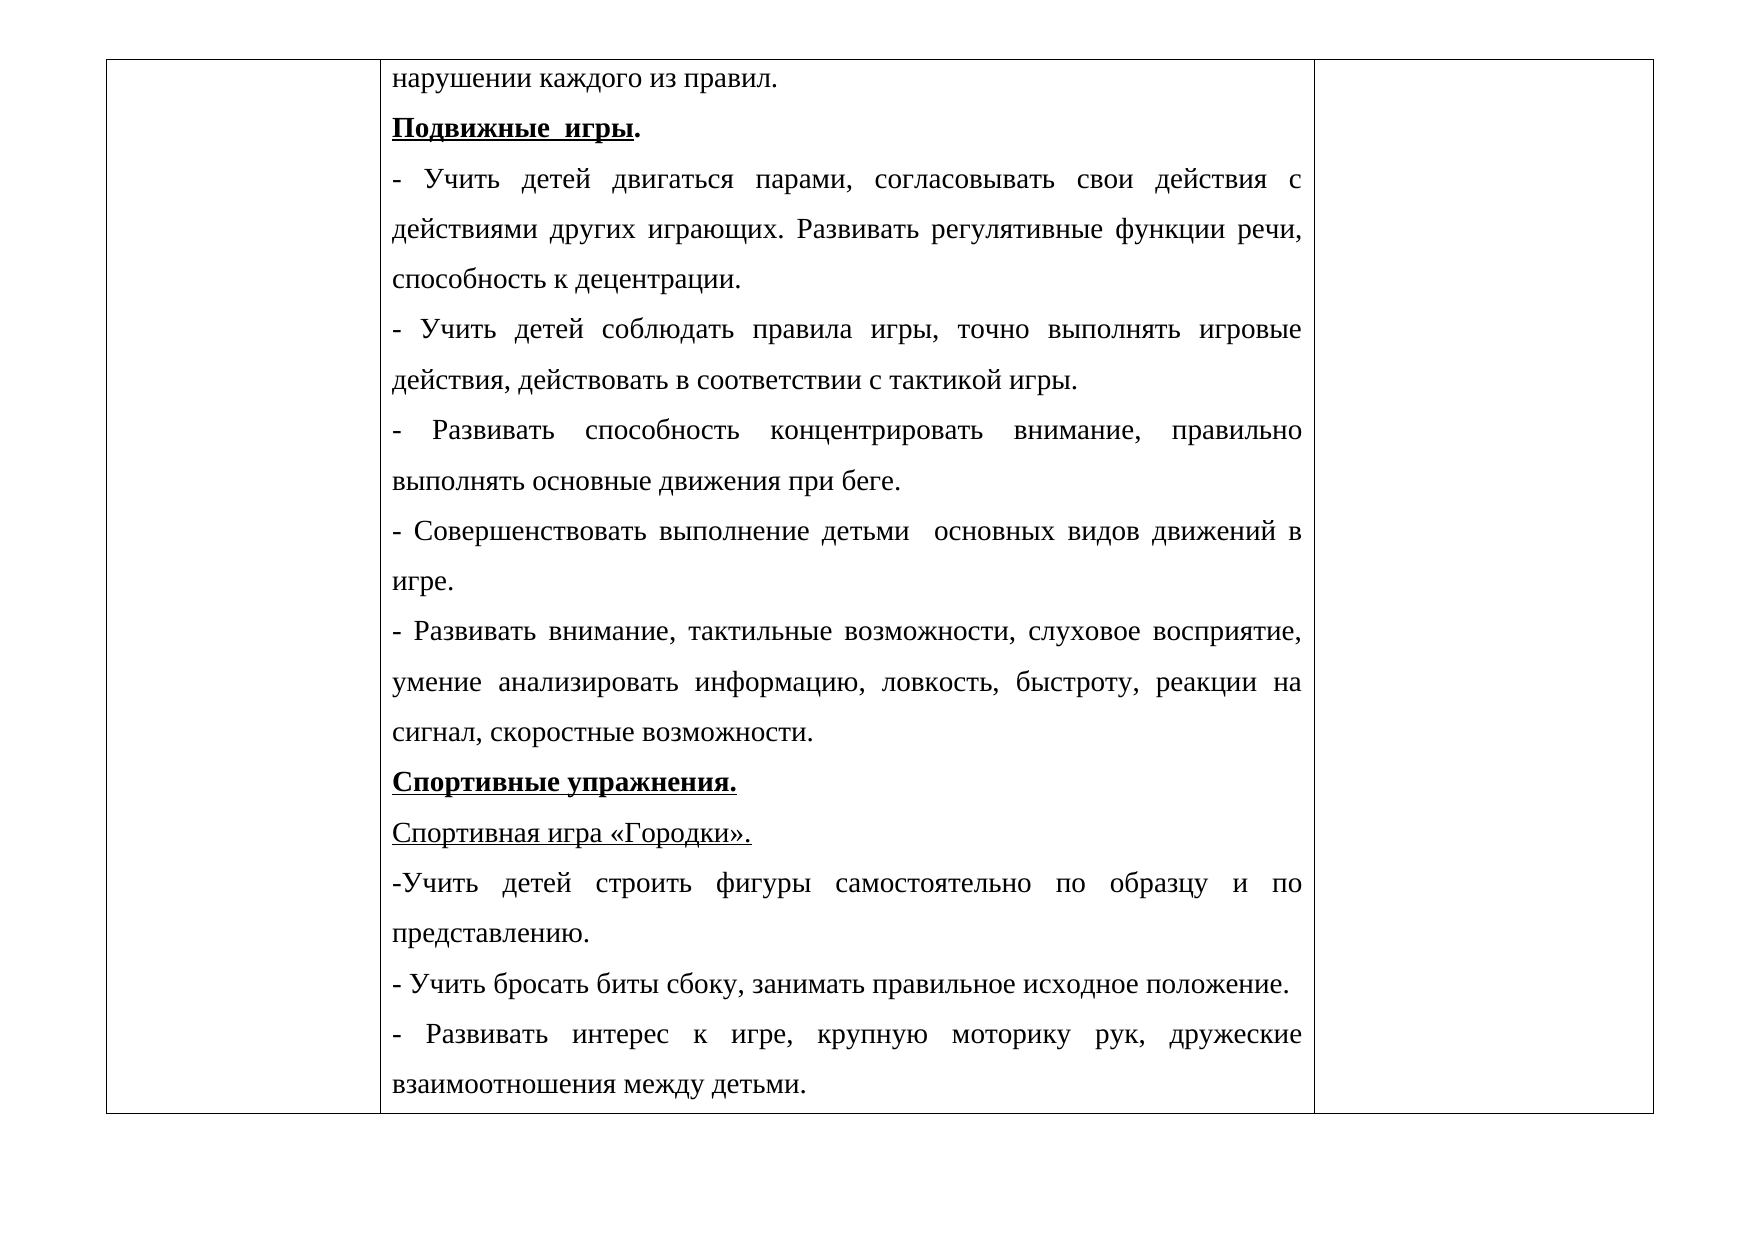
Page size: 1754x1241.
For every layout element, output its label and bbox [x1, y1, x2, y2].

table_cell [107, 60, 380, 1113]
table_cell [1315, 60, 1653, 1113]
table_cell [381, 60, 1314, 1113]
